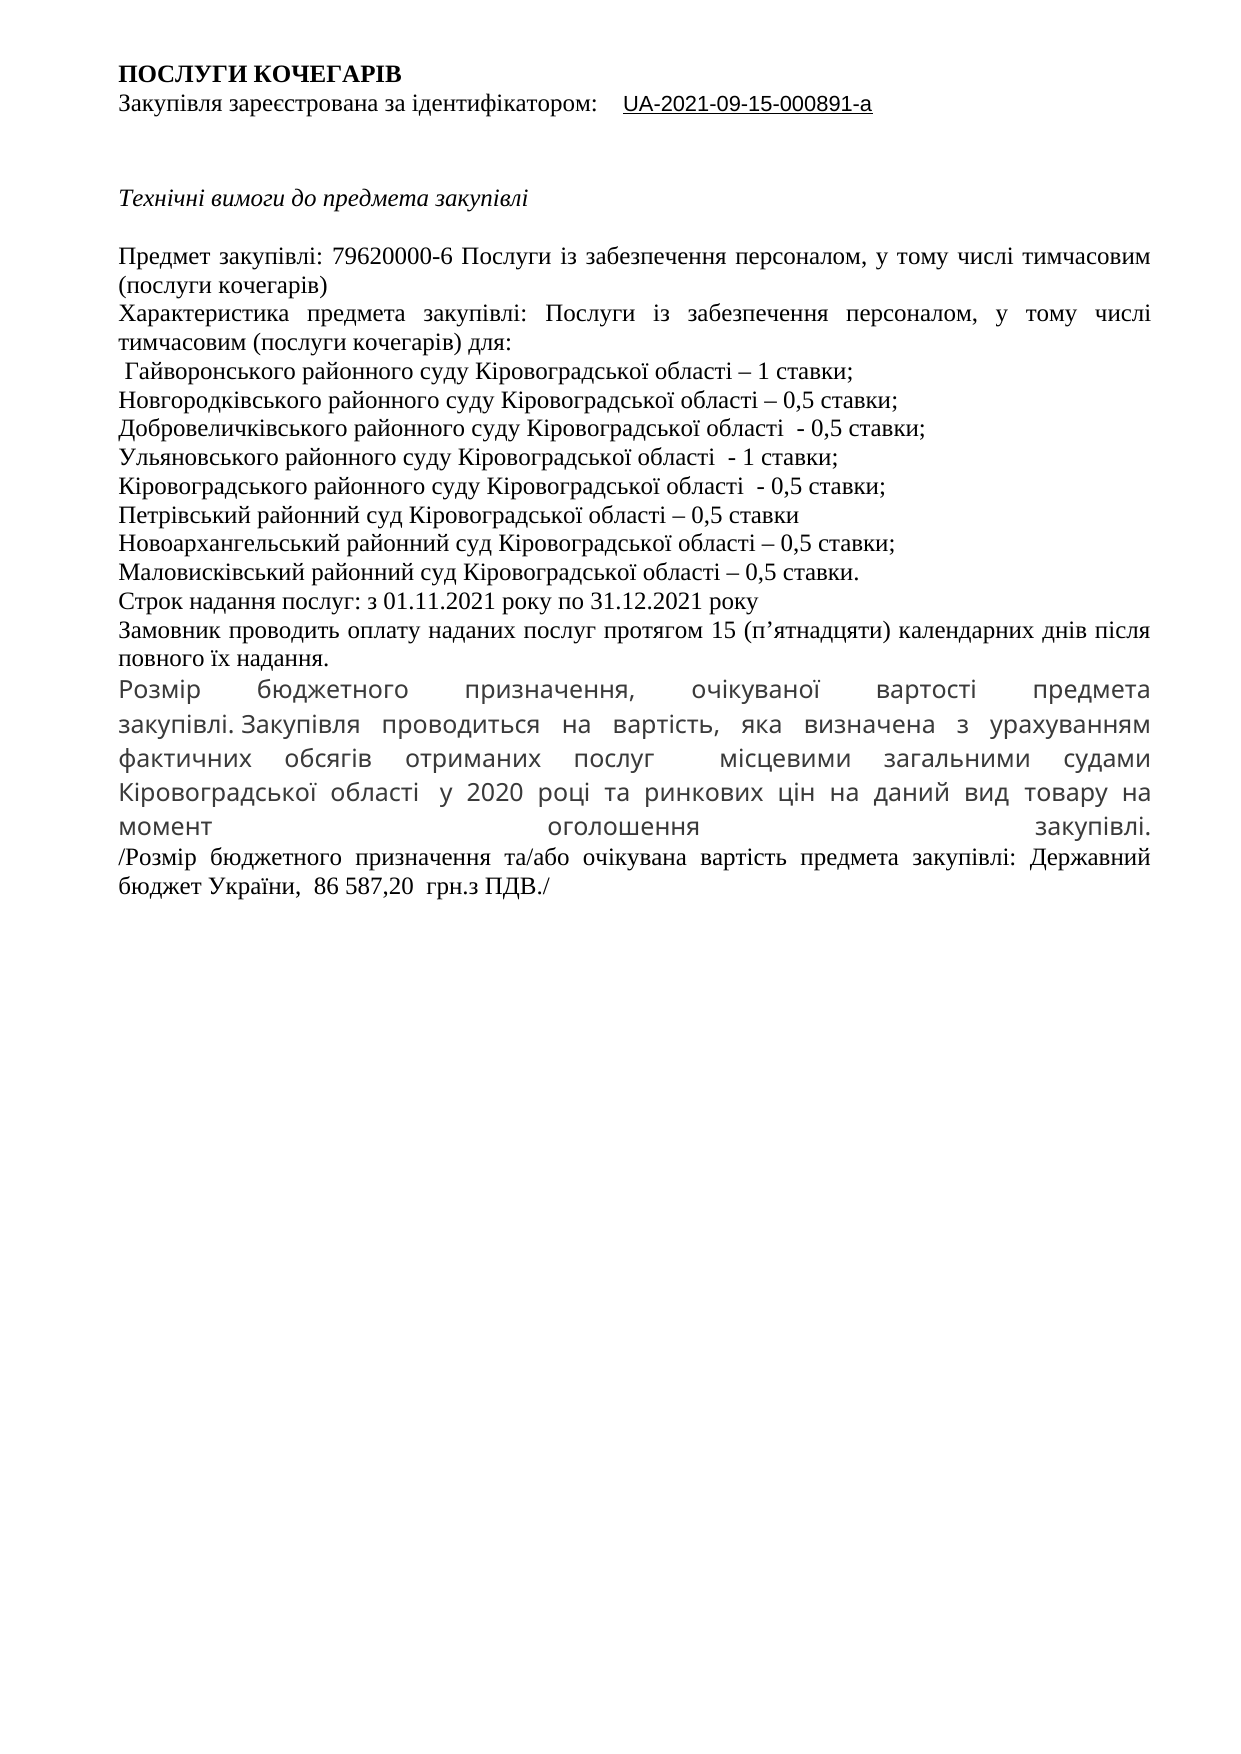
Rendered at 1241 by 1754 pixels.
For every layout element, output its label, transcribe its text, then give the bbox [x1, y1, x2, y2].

text Предмет закупівлі: 79620000-6 Послуги із забезпечення персоналом, у тому числі тимчасовим (послуги кочегарів) [118, 241, 1152, 298]
text Петрівський районний суд Кіровоградської області – 0,5 ставки [118, 500, 1152, 528]
text Гайворонського районного суду Кіровоградської області – 1 ставки; [118, 356, 1152, 385]
text Строк надання послуг: з 01.11.2021 року по 31.12.2021 року [118, 586, 1152, 615]
text Новгородківського районного суду Кіровоградської області – 0,5 ставки; [118, 385, 1152, 413]
text Маловисківський районний суд Кіровоградської області – 0,5 ставки. [118, 557, 1152, 586]
text Закупівля зареєстрована за ідентифікатором: UA-2021-09-15-000891-a [118, 88, 1152, 117]
text Добровеличківського районного суду Кіровоградської області - 0,5 ставки; [118, 413, 1152, 442]
text Кіровоградського районного суду Кіровоградської області - 0,5 ставки; [118, 471, 1152, 500]
text Технічні вимоги до предмета закупівлі [118, 183, 1152, 212]
text Характеристика предмета закупівлі: Послуги із забезпечення персоналом, у тому числі тимчасовим (послуги кочегарів) для: [118, 298, 1152, 356]
text Ульяновського районного суду Кіровоградської області - 1 ставки; [118, 442, 1152, 471]
text Замовник проводить оплату наданих послуг протягом 15 (п’ятнадцяти) календарних днів після повного їх надання. [118, 615, 1152, 672]
text ПОСЛУГИ КОЧЕГАРІВ [118, 59, 1152, 88]
text Новоархангельський районний суд Кіровоградської області – 0,5 ставки; [118, 528, 1152, 557]
text Розмір бюджетного призначення, очікуваної вартості предмета закупівлі. Закупівля проводиться на вартість, яка визначена з урахуванням фактичних обсягів отриманих послуг місцевими загальними судами Кіровоградської області у 2020 році та ринкових цін на даний вид товару на момент оголошення закупівлі. /Розмір бюджетного призначення та/або очікувана вартість предмета закупівлі: Державний бюджет України, 86 587,20 грн.з ПДВ./ [118, 842, 1152, 900]
